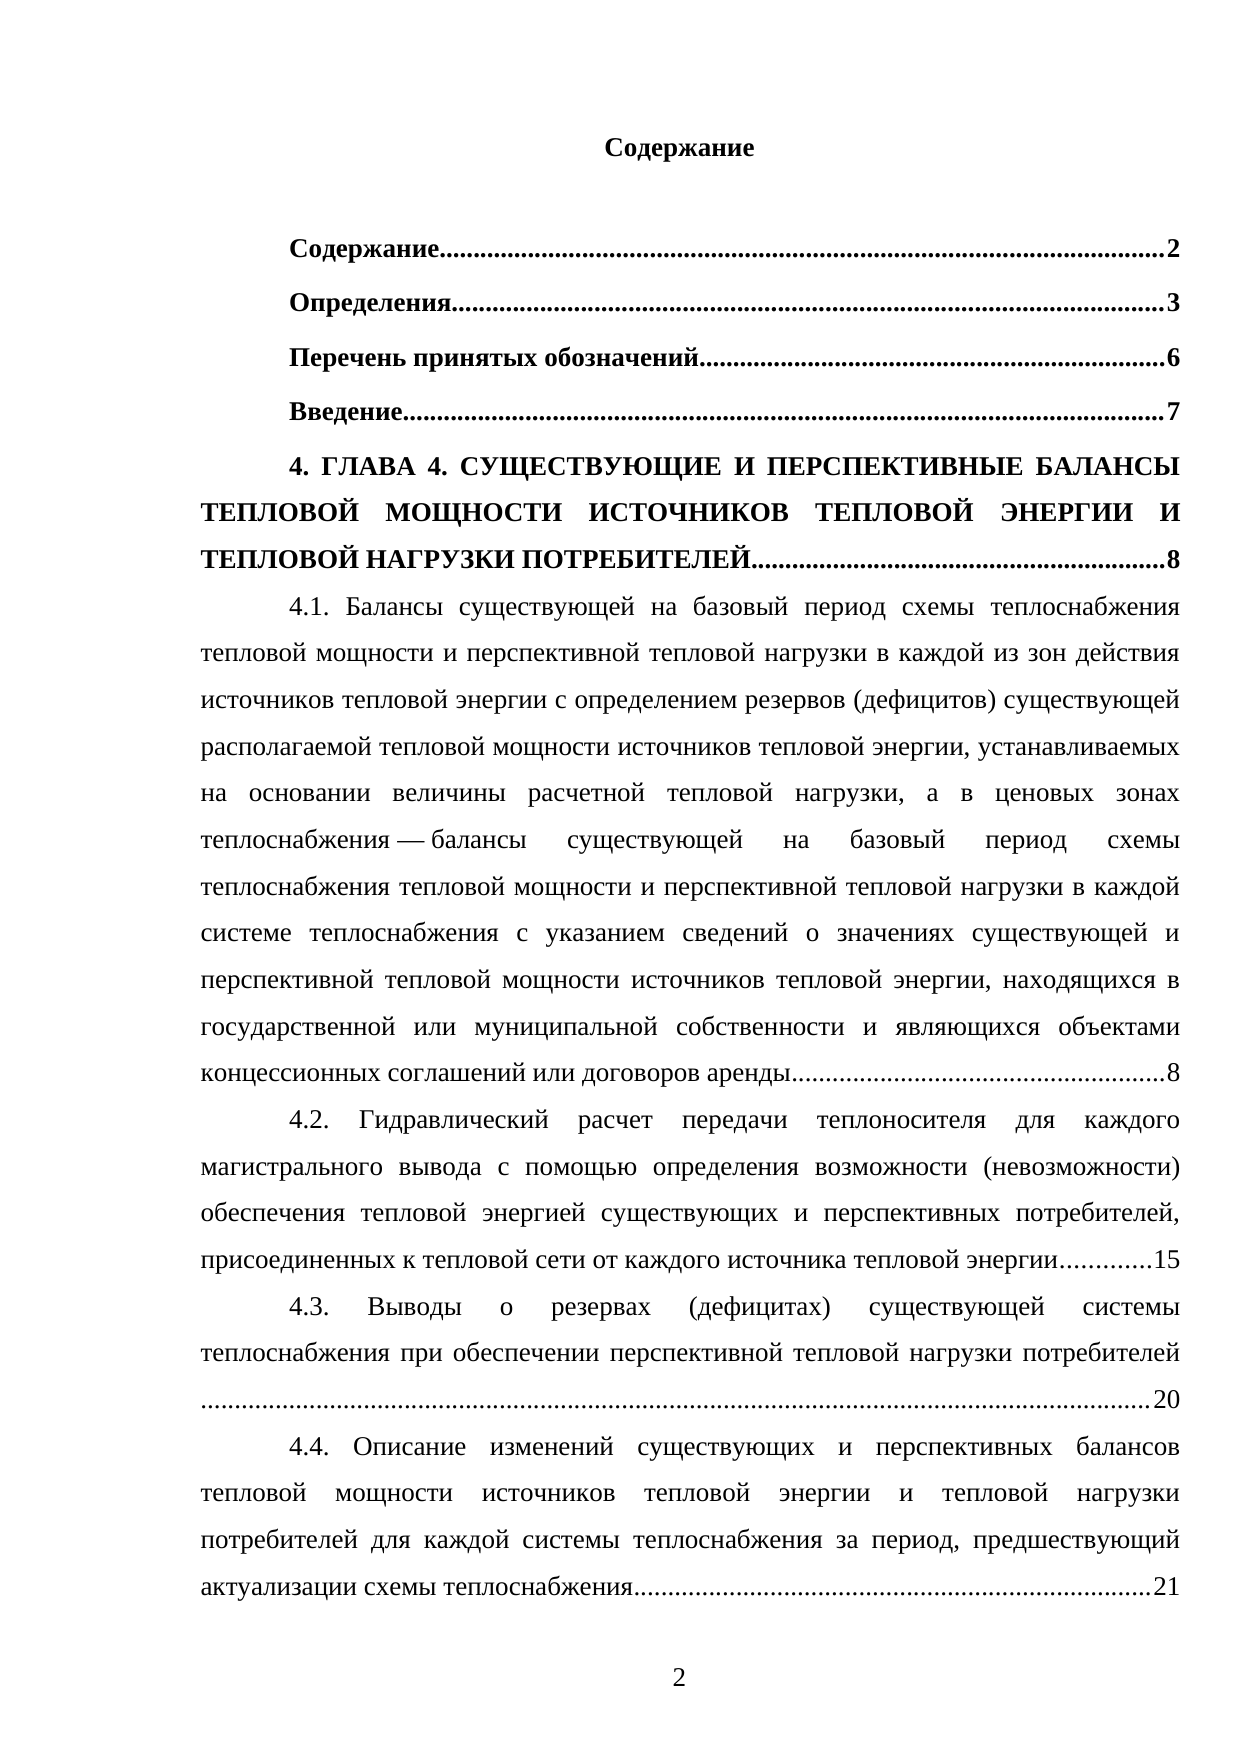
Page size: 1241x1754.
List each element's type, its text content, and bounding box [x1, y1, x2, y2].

text Содержание [177, 131, 1181, 162]
